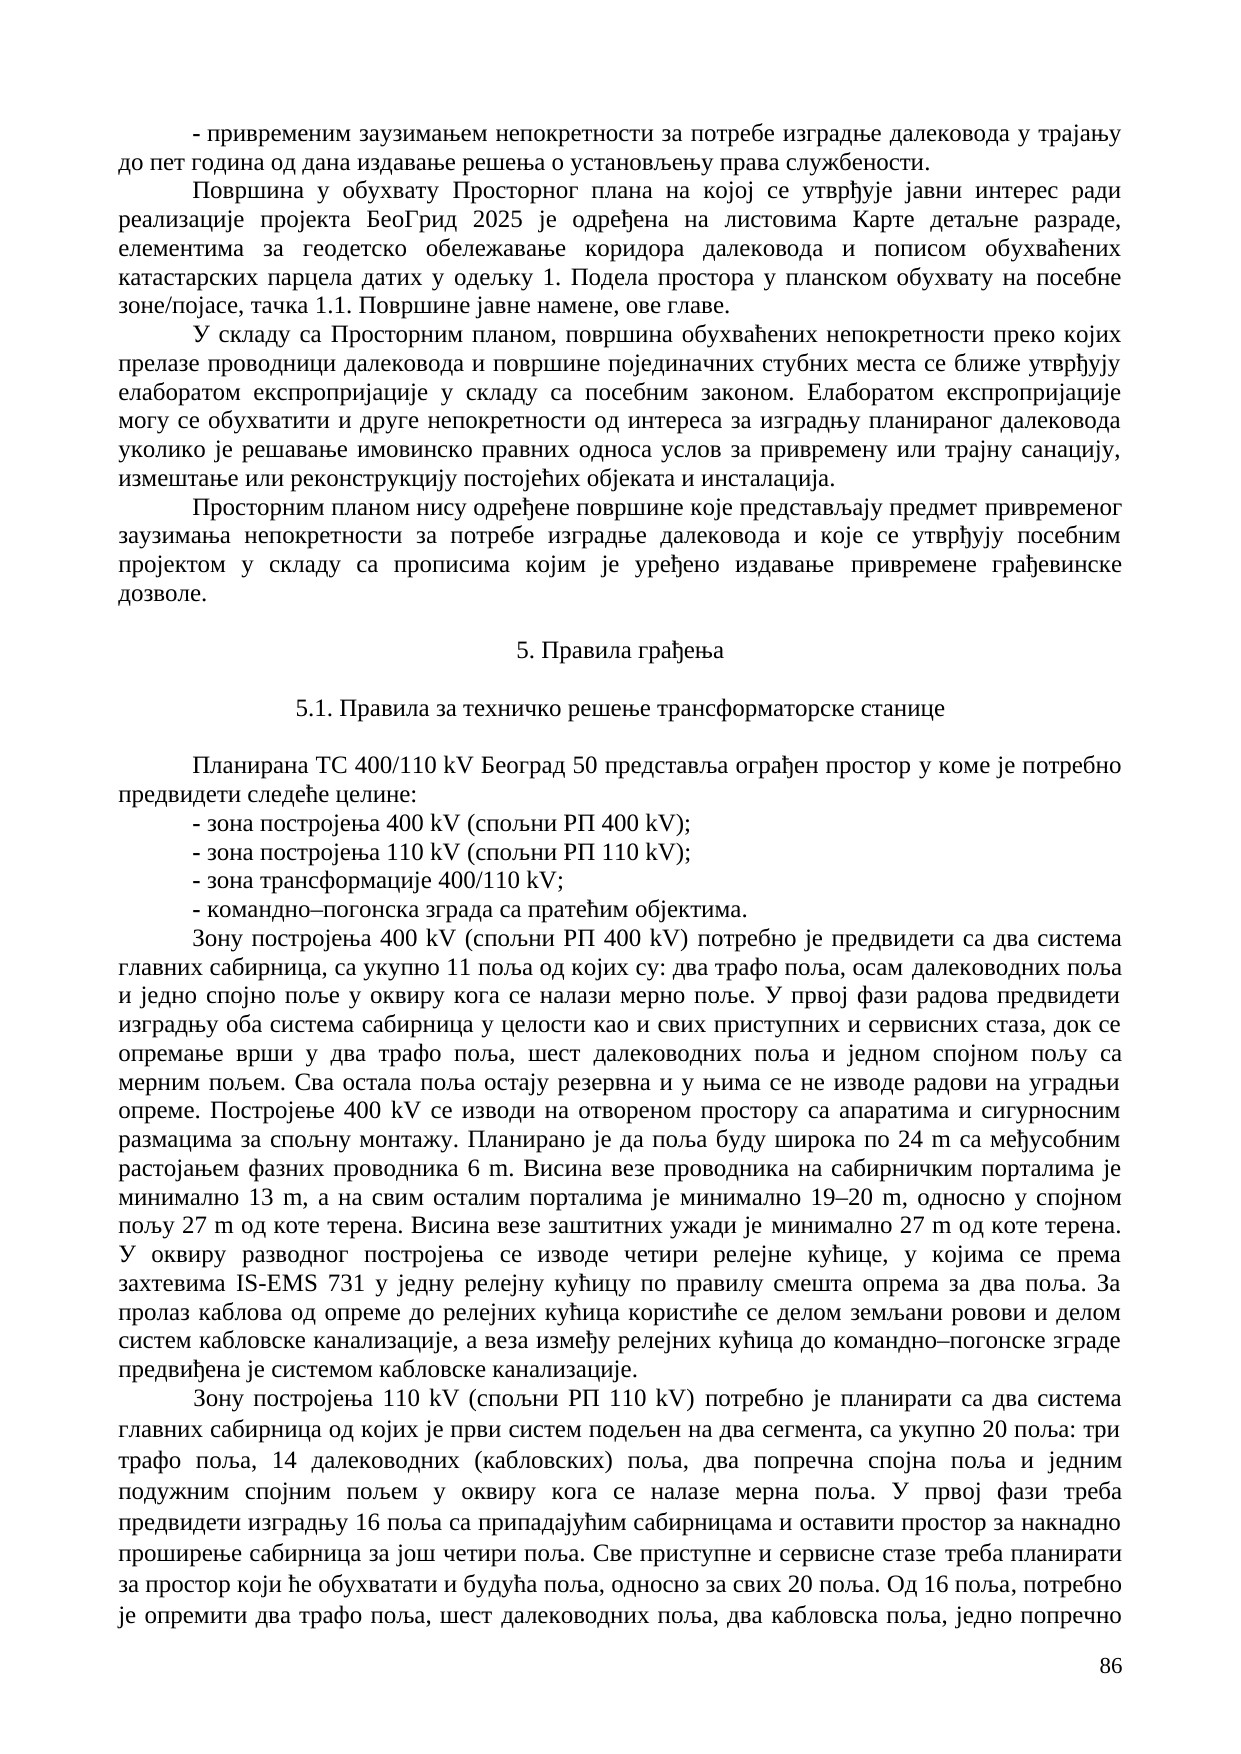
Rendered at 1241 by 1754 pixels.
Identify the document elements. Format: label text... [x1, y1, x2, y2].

list зона постројења 110 kV (спољни РП 110 kV); [118, 837, 1122, 866]
text Површина у обухвату Просторног плана на којој се утврђује јавни интерес ради реализације пројекта БеоГрид 2025 је одређена на листовима Карте детаљне разраде, елементима за геодетско обележавање коридора далековода и пописом обухваћених катастарских парцела датих у одељку 1. Подела простора у планском обухвату на посебне зоне/појасе, тачка 1.1. Површине јавне намене, ове главе. [118, 176, 1122, 319]
subtitle 5.1. Правила за техничко решење трансформаторске станице [118, 693, 1122, 722]
text Просторним планом нису одређене површине које представљају предмет привременог заузимања непокретности за потребе изградње далековода и које се утврђују посебним пројектом у складу са прописима којим је уређено издавање привремене грађевинске дозволе. [118, 492, 1122, 607]
list привременим заузимањем непокретности за потребе изградње далековода у трајању до пет година од дана издавање решења о установљењу права службености. [118, 118, 1122, 176]
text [118, 1383, 1122, 1629]
text У складу са Просторним планом, површина обухваћених непокретности преко којих прелазе проводници далековода и површине појединачних стубних места се ближе утврђују елаборатом експропријације у складу са посебним законом. Елаборатом експропријације могу се обухватити и друге непокретности од интереса за изградњу планираног далековода уколико је решавање имовинско правних односа услов за привремену или трајну санацију, измештање или реконструкцију постојећих објеката и инсталација. [118, 319, 1122, 492]
subtitle 5. Правила грађења [118, 636, 1122, 664]
text Зону постројења 400 kV (спољни РП 400 kV) потребно је предвидети са два система главних сабирница, са укупно 11 поља од којих су: два трафо поља, осам далеководних поља и једно спојно поље у оквиру кога се налази мерно поље. У првој фази радова предвидети изградњу оба система сабирница у целости као и свих приступних и сервисних стаза, док се опремање врши у два трафо поља, шест далеководних поља и једном спојном пољу са мерним пољем. Сва остала поља остају резервна и у њима се не изводе радови на уградњи опреме. Постројење 400 kV се изводи на отвореном простору са апаратима и сигурносним размацима за спољну монтажу. Планирано је да поља буду широка по 24 m са међусобним растојањем фазних проводника 6 m. Висина везе проводника на сабирничким порталима је минимално 13 m, а на свим осталим порталима је минимално 19–20 m, односно у спојном пољу 27 m од коте терена. Висина везе заштитних ужади је минимално 27 m од коте терена. У оквиру разводног постројења се изводе четири релејне кућице, у којима се према захтевима IS-EMS 731 у једну релејну кућицу по правилу смешта опрема за два поља. За пролаз каблова од опреме до релејних кућица користиће се делом земљани ровови и делом систем кабловске канализације, а веза између релејних кућица до командно–погонске зграде предвиђена је системом кабловске канализације. [118, 923, 1122, 1383]
list командно–погонска зграда са пратећим објектима. [118, 894, 1122, 923]
text Планирана ТС 400/110 kV Београд 50 представља ограђен простор у коме је потребно предвидети следеће целине: [118, 751, 1122, 808]
list зона постројења 400 kV (спољни РП 400 kV); [118, 808, 1122, 837]
list зона трансформације 400/110 kV; [118, 866, 1122, 894]
